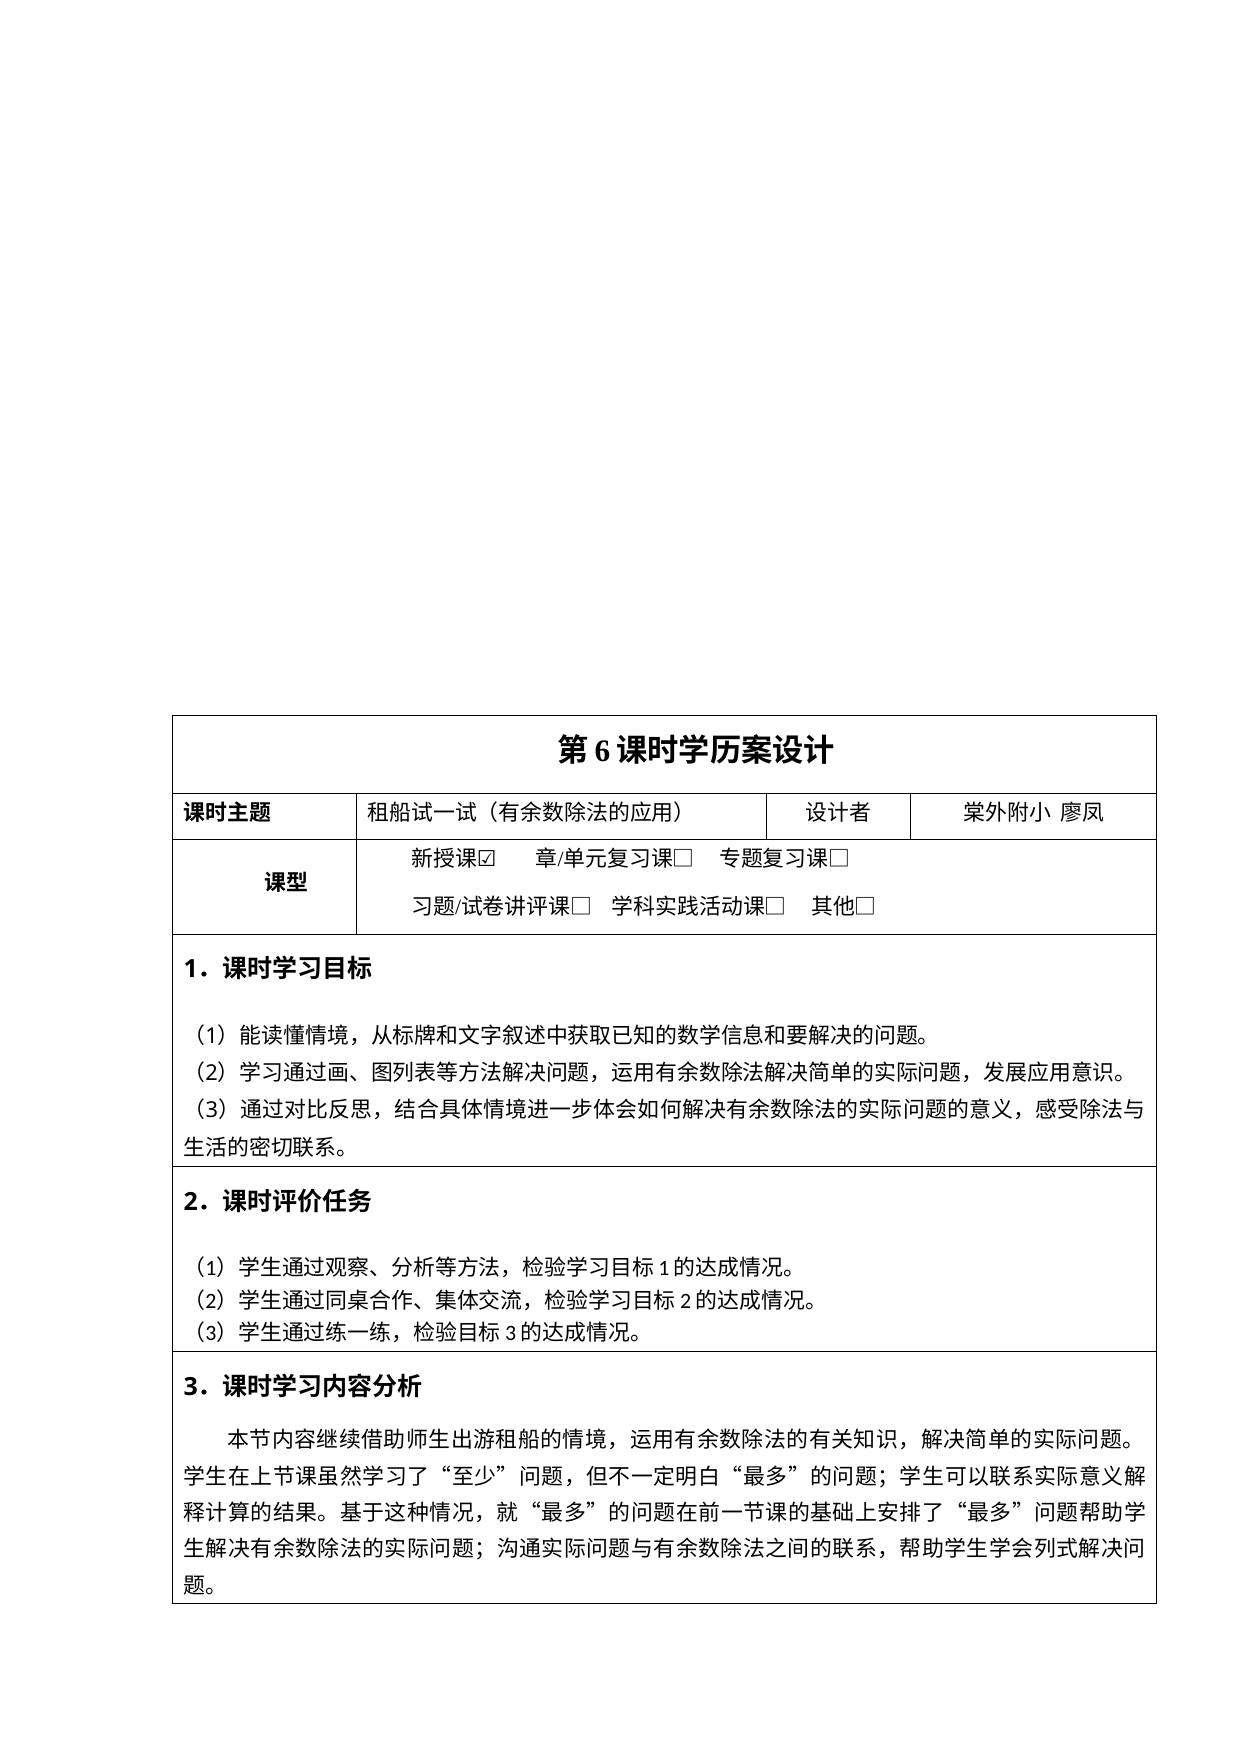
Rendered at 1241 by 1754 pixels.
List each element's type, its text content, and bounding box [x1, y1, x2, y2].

table_cell 3．课时学习内容分析 本节内容继续借助师生出游租船的情境，运用有余数除法的有关知识，解决简单的实际问题。学生在上节课虽然学习了“至少”问题，但不一定明白“最多”的问题；学生可以联系实际意义解释计算的结果。基于这种情况，就“最多”的问题在前一节课的基础上安排了“最多”问题帮助学生解决有余数除法的实际问题；沟通实际问题与有余数除法之间的联系，帮助学生学会列式解决问题。 [173, 1352, 1156, 1603]
table_header 第6课时学历案设计 [173, 716, 1156, 793]
table_cell 新授课☑ 章/单元复习课□ 专题复习课□ 习题/试卷讲评课□ 学科实践活动课□ 其他□ [357, 840, 1156, 933]
table_cell 课时主题 [173, 794, 356, 839]
table_cell 2．课时评价任务 （1）学生通过观察、分析等方法，检验学习目标1的达成情况。 （2）学生通过同桌合作、集体交流，检验学习目标2的达成情况。 （3）学生通过练一练，检验目标3的达成情况。 [173, 1167, 1156, 1351]
table_cell 课型 [173, 840, 356, 933]
table_cell 设计者 [767, 794, 910, 839]
table_cell 1．课时学习目标 （1）能读懂情境，从标牌和文字叙述中获取已知的数学信息和要解决的问题。 （2）学习通过画、图列表等方法解决问题，运用有余数除法解决简单的实际问题，发展应用意识。 （3）通过对比反思，结合具体情境进一步体会如何解决有余数除法的实际问题的意义，感受除法与生活的密切联系。 [173, 935, 1156, 1166]
table_cell 租船试一试（有余数除法的应用） [357, 794, 766, 839]
table_cell 棠外附小 廖凤 [911, 794, 1156, 839]
